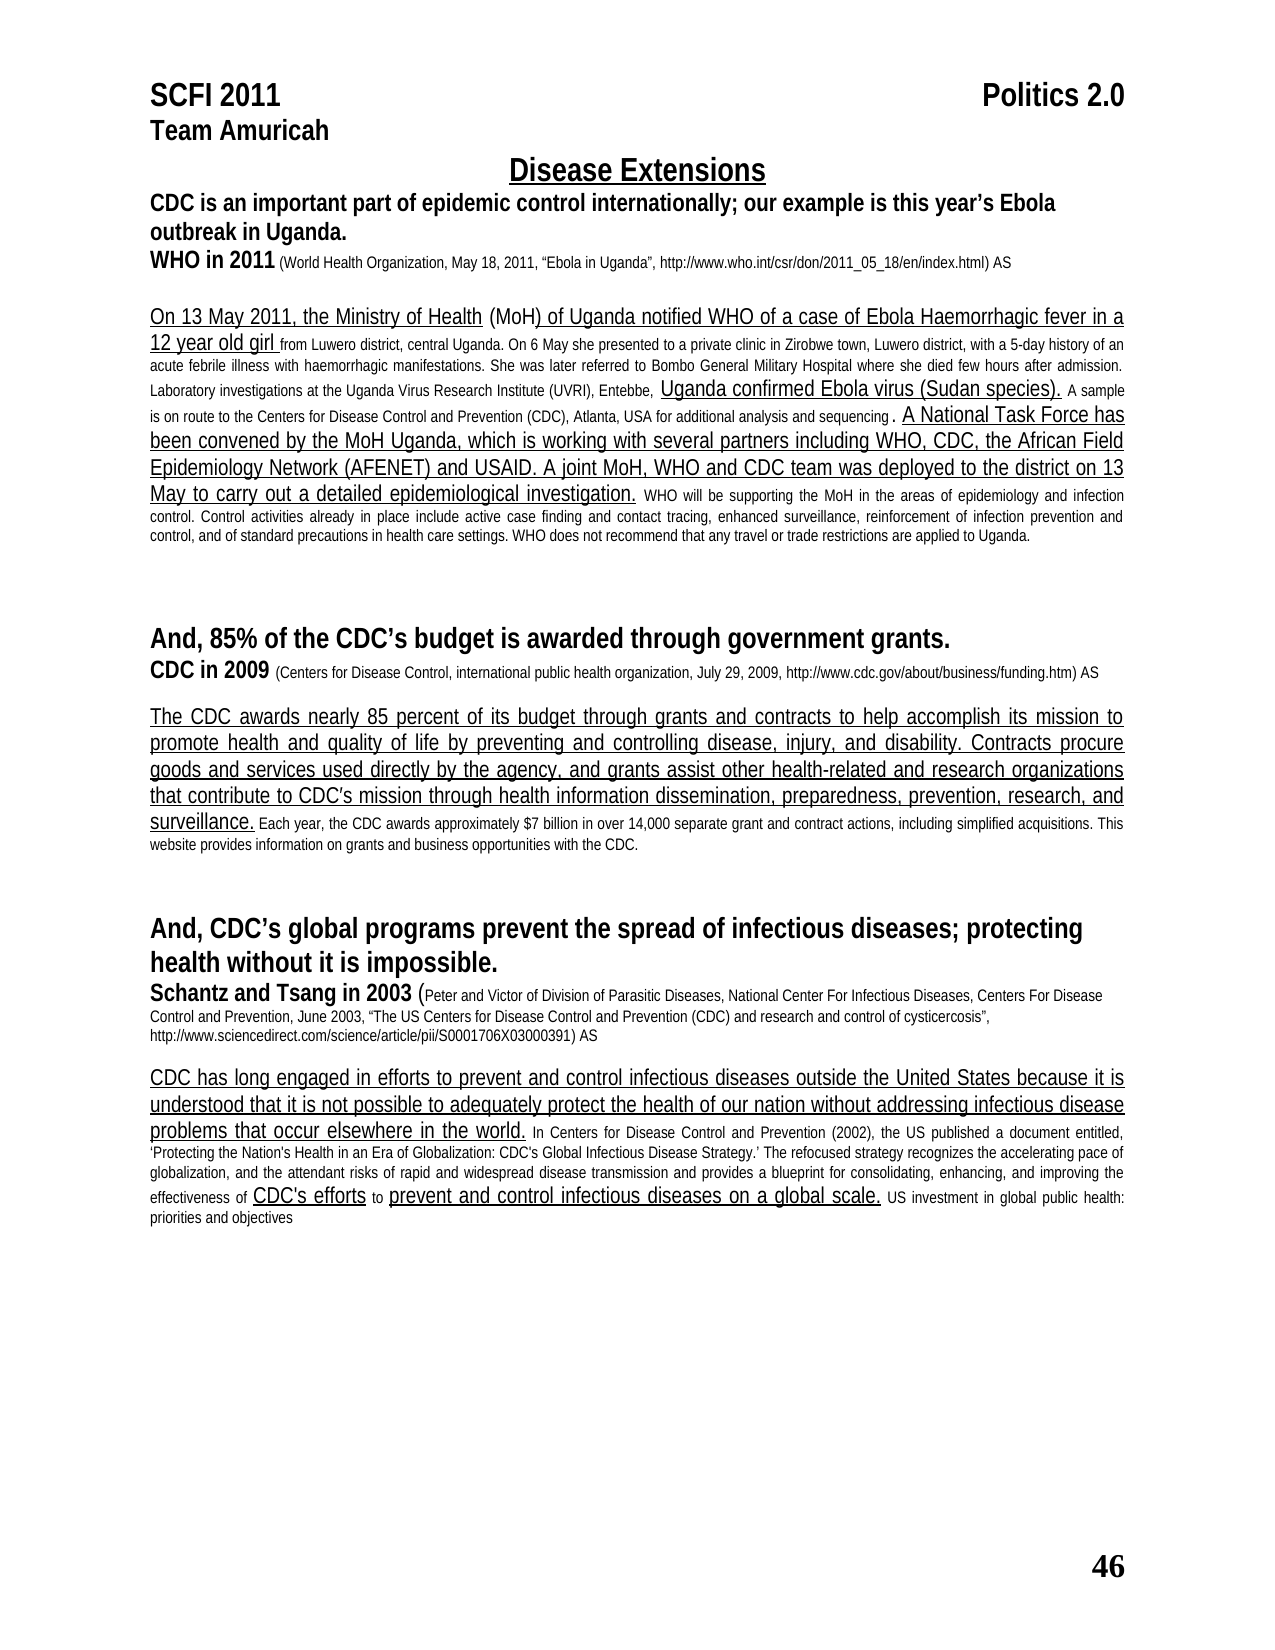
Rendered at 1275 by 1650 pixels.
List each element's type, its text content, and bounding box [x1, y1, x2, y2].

text And, CDC’s global programs prevent the spread of infectious diseases; protecting health without it is impossible. [150, 911, 1125, 978]
text CDC is an important part of epidemic control internationally; our example is this year’s Ebola outbreak in Uganda. [150, 188, 1125, 246]
text Schantz and Tsang in 2003 (Peter and Victor of Division of Parasitic Diseases, National Center For Infectious Diseases, Centers For Disease Control and Prevention, June 2003, “The US Centers for Disease Control and Prevention (CDC) and research and control of cysticercosis”, http://www.sciencedirect.com/science/article/pii/S0001706X03000391) AS [150, 978, 1125, 1045]
text CDC has long engaged in efforts to prevent and control infectious diseases outside the United States because it is understood that it is not possible to adequately protect the health of our nation without addressing infectious disease problems that occur elsewhere in the world. In Centers for Disease Control and Prevention (2002), the US published a document entitled, ‘Protecting the Nation's Health in an Era of Globalization: CDC's Global Infectious Disease Strategy.’ The refocused strategy recognizes the accelerating pace of globalization, and the attendant risks of rapid and widespread disease transmission and provides a blueprint for consolidating, enhancing, and improving the effectiveness of CDC's efforts to prevent and control infectious diseases on a global scale. US investment in global public health: priorities and objectives [150, 1115, 1125, 1227]
text The CDC awards nearly 85 percent of its budget through grants and contracts to help accomplish its mission to promote health and quality of life by preventing and controlling disease, injury, and disability. Contracts procure goods and services used directly by the agency, and grants assist other health-related and research organizations that contribute to CDC′s mission through health information dissemination, preparedness, prevention, research, and surveillance. Each year, the CDC awards approximately $7 billion in over 14,000 separate grant and contract actions, including simplified acquisitions. This website provides information on grants and business opportunities with the CDC. [150, 753, 1125, 854]
text WHO in 2011 (World Health Organization, May 18, 2011, “Ebola in Uganda”, http://www.who.int/csr/don/2011_05_18/en/index.html) AS [150, 246, 1125, 274]
text On 13 May 2011, the Ministry of Health (MoH) of Uganda notified WHO of a case of Ebola Haemorrhagic fever in a 12 year old girl from Luwero district, central Uganda. On 6 May she presented to a private clinic in Zirobwe town, Luwero district, with a 5-day history of an acute febrile illness with haemorrhagic manifestations. She was later referred to Bombo General Military Hospital where she died few hours after admission. Laboratory investigations at the Uganda Virus Research Institute (UVRI), Entebbe, Uganda confirmed Ebola virus (Sudan species). A sample is on route to the Centers for Disease Control and Prevention (CDC), Atlanta, USA for additional analysis and sequencing. A National Task Force has been convened by the MoH Uganda, which is working with several partners including WHO, CDC, the African Field Epidemiology Network (AFENET) and USAID. A joint MoH, WHO and CDC team was deployed to the district on 13 May to carry out a detailed epidemiological investigation. WHO will be supporting the MoH in the areas of epidemiology and infection control. Control activities already in place include active case finding and contact tracing, enhanced surveillance, reinforcement of infection prevention and control, and of standard precautions in health care settings. WHO does not recommend that any travel or trade restrictions are applied to Uganda. [150, 303, 1125, 545]
text CDC in 2009 (Centers for Disease Control, international public health organization, July 29, 2009, http://www.cdc.gov/about/business/funding.htm) AS [150, 655, 1125, 684]
text The CDC awards nearly 85 percent of its budget through grants and contracts to help accomplish its mission to promote health and quality of life by preventing and controlling disease, injury, and disability. Contracts procure goods and services used directly by the agency, and grants assist other health-related and research organizations that contribute to CDC′s mission through health information dissemination, preparedness, prevention, research, and surveillance. Each year, the CDC awards approximately $7 billion in over 14,000 separate grant and contract actions, including simplified acquisitions. This website provides information on grants and business opportunities with the CDC. [150, 703, 1125, 752]
text Disease Extensions [150, 150, 1125, 188]
text And, 85% of the CDC’s budget is awarded through government grants. [150, 622, 1125, 655]
